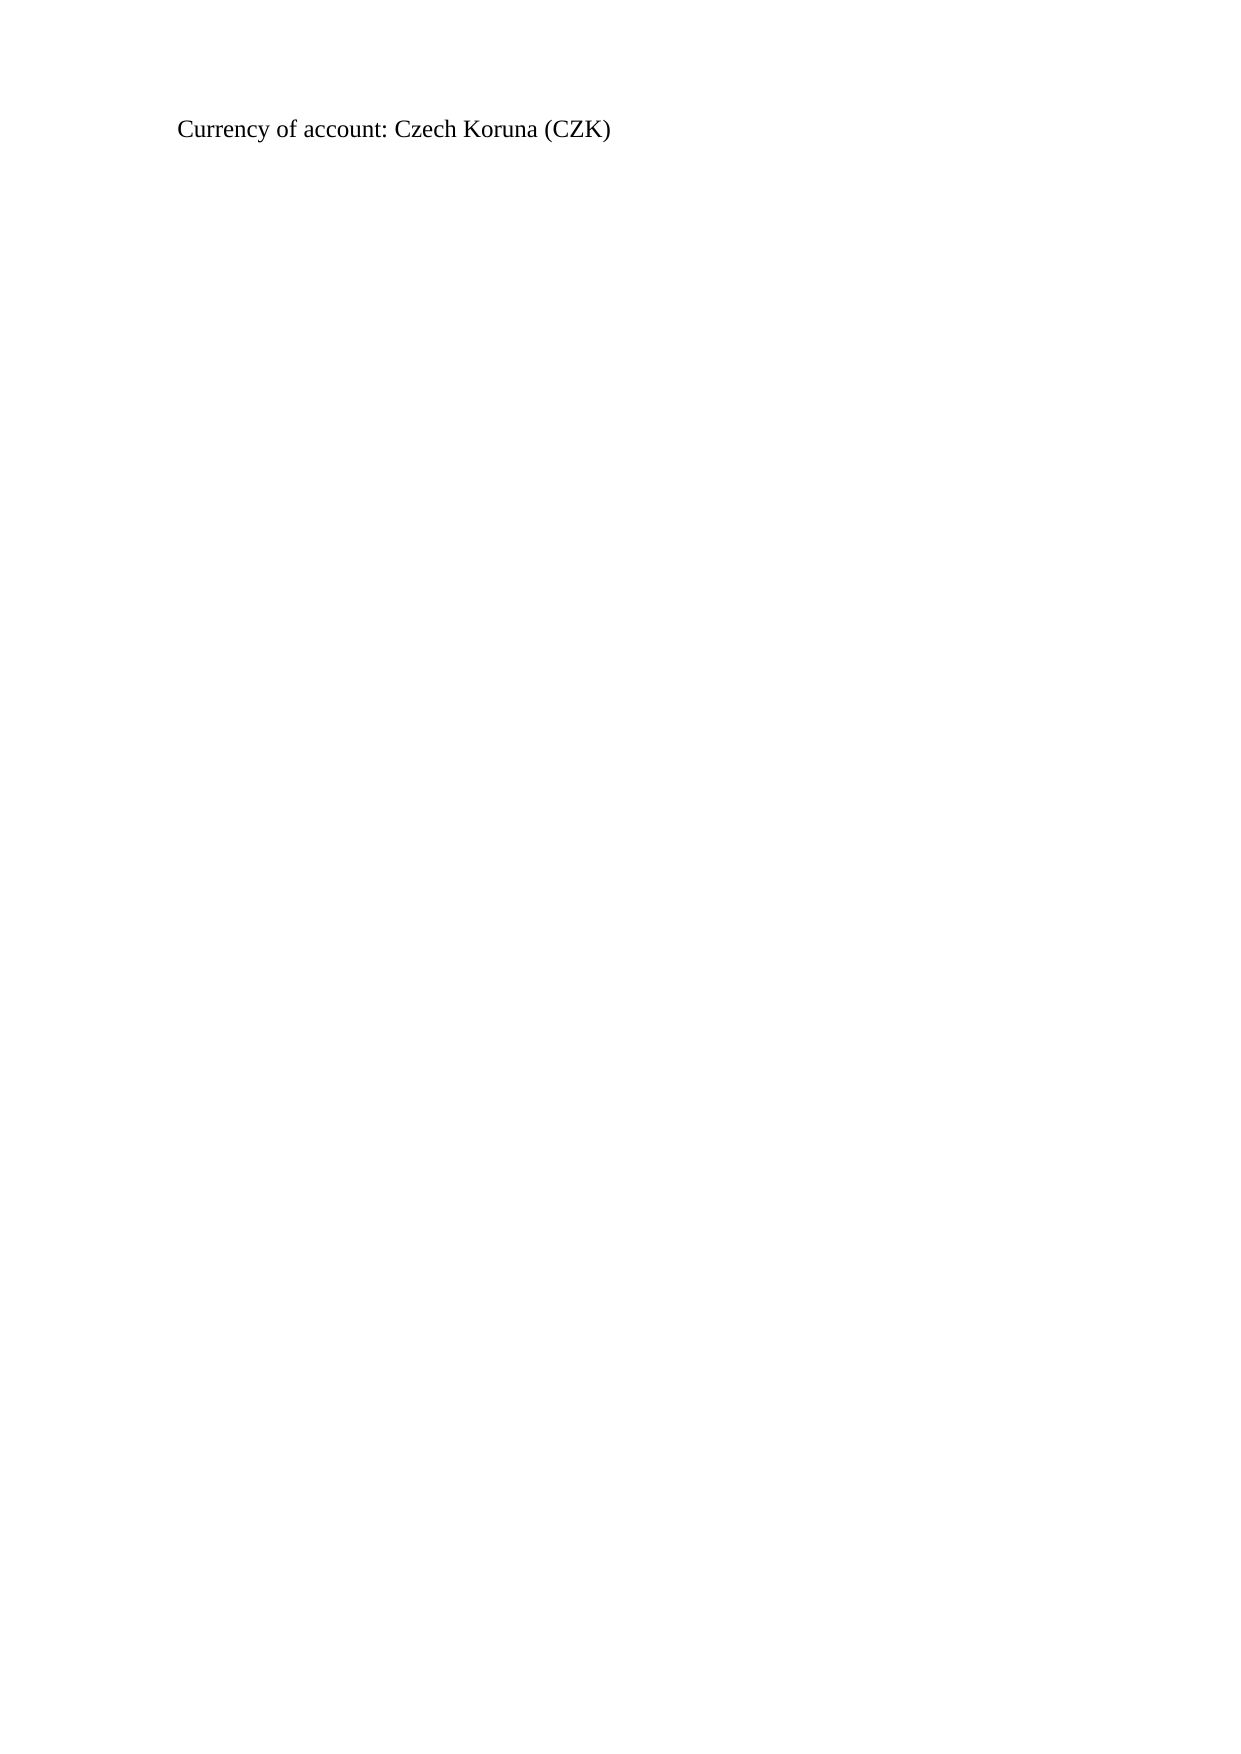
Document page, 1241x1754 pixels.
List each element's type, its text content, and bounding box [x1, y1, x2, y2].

text Currency of account: Czech Koruna (CZK) [177, 114, 1194, 143]
